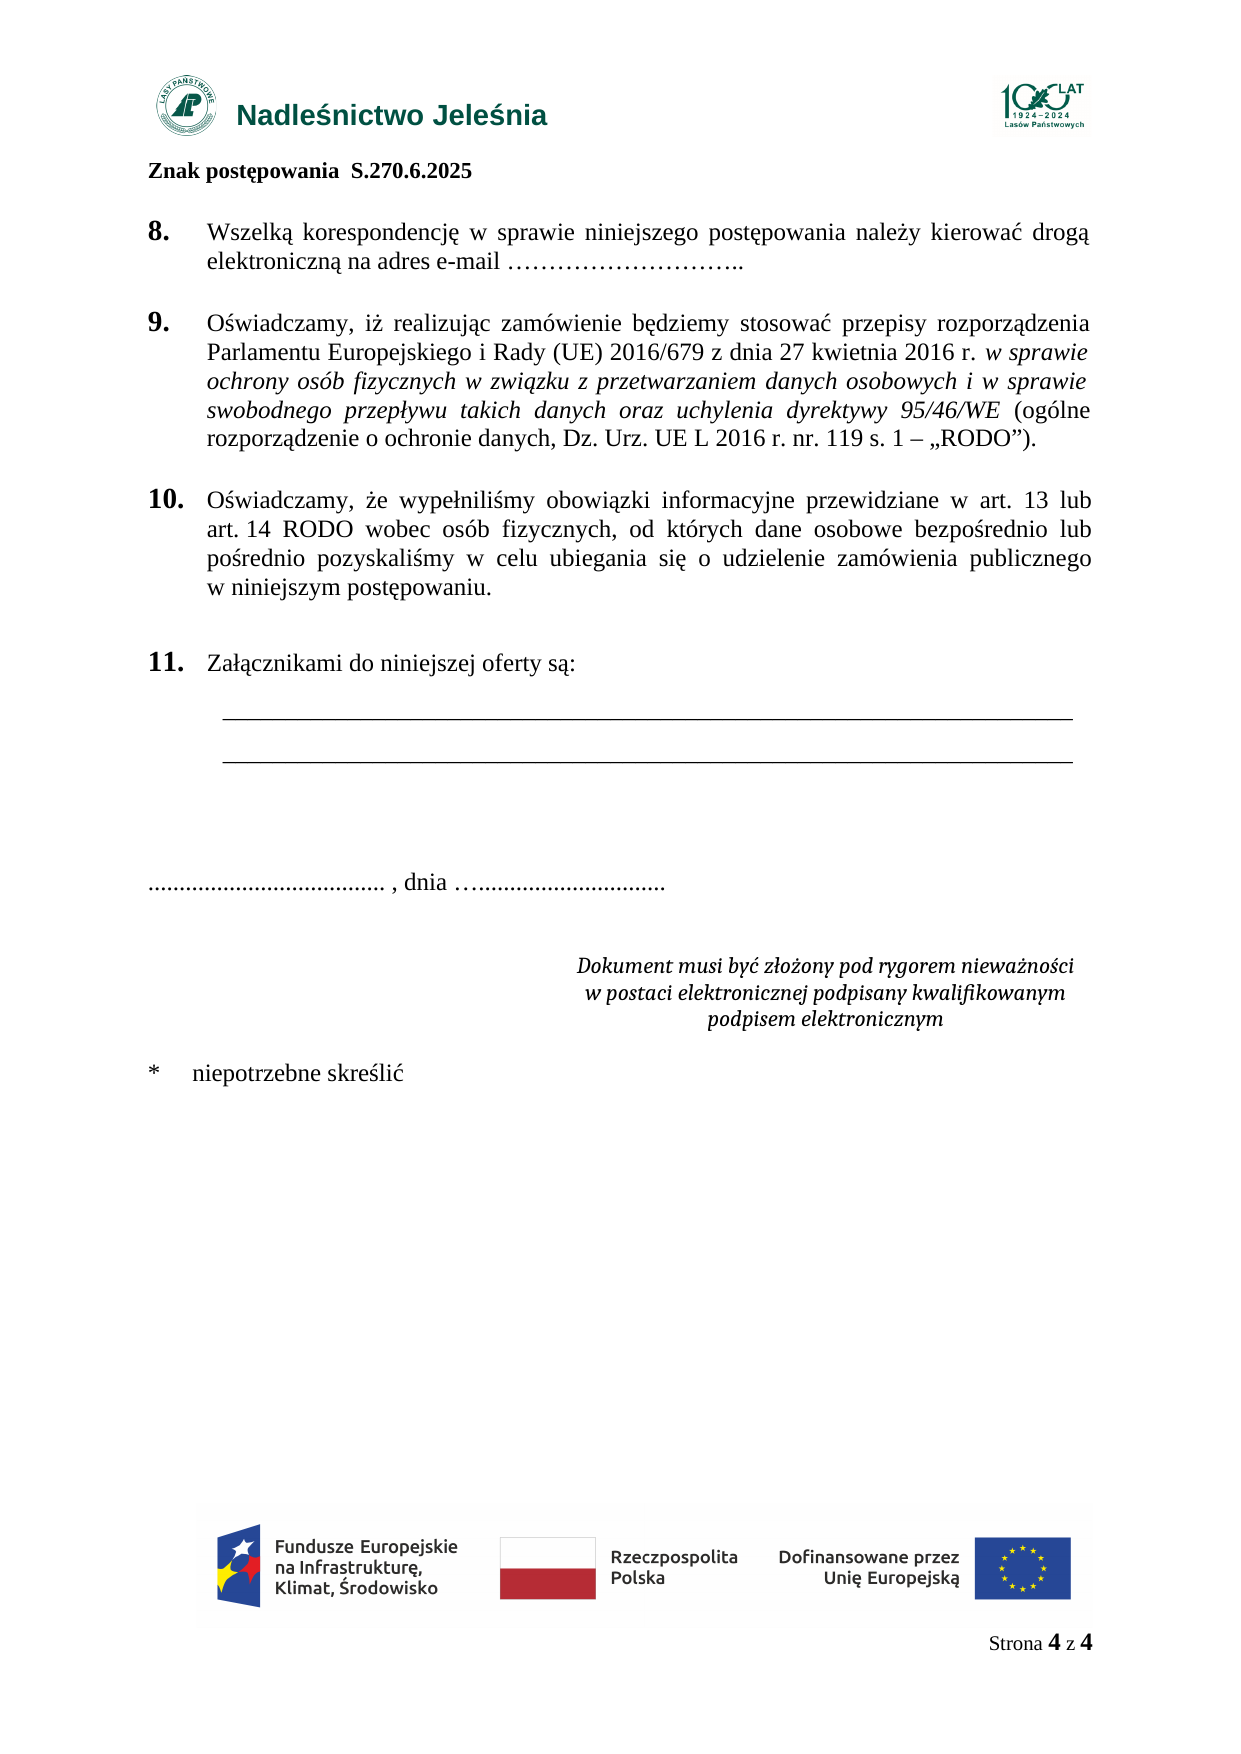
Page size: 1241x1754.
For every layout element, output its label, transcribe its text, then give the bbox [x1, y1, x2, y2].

list ____________________________________________________________________ [223, 694, 1093, 723]
list Załącznikami do niniejszej oferty są: [148, 644, 1090, 677]
text w postaci elektronicznej podpisany kwalifikowanym podpisem elektronicznym [561, 979, 1093, 1032]
list Oświadczamy, że wypełniliśmy obowiązki informacyjne przewidziane w art. 13 lub art. 14 RODO wobec osób fizycznych, od których dane osobowe bezpośrednio lub pośrednio pozyskaliśmy w celu ubiegania się o udzielenie zamówienia publicznego w niniejszym postępowaniu. [148, 481, 1093, 601]
picture [196, 1503, 1093, 1628]
list Oświadczamy, iż realizując zamówienie będziemy stosować przepisy rozporządzenia Parlamentu Europejskiego i Rady (UE) 2016/679 z dnia 27 kwietnia 2016 r. w sprawie ochrony osób fizycznych w związku z przetwarzaniem danych osobowych i w sprawie swobodnego przepływu takich danych oraz uchylenia dyrektywy 95/46/WE (ogólne rozporządzenie o ochronie danych, Dz. Urz. UE L 2016 r. nr. 119 s. 1 – „RODO”). [148, 304, 1090, 452]
text * niepotrzebne skreślić [148, 1058, 1093, 1087]
text ...................................... , dnia ….............................. [148, 867, 1093, 896]
list Wszelką korespondencję w sprawie niniejszego postępowania należy kierować drogą elektroniczną na adres e-mail ……………………….. [148, 213, 1090, 275]
picture [992, 75, 1092, 137]
text Dokument musi być złożony pod rygorem nieważności [561, 953, 1093, 979]
list ____________________________________________________________________ [223, 737, 1093, 766]
